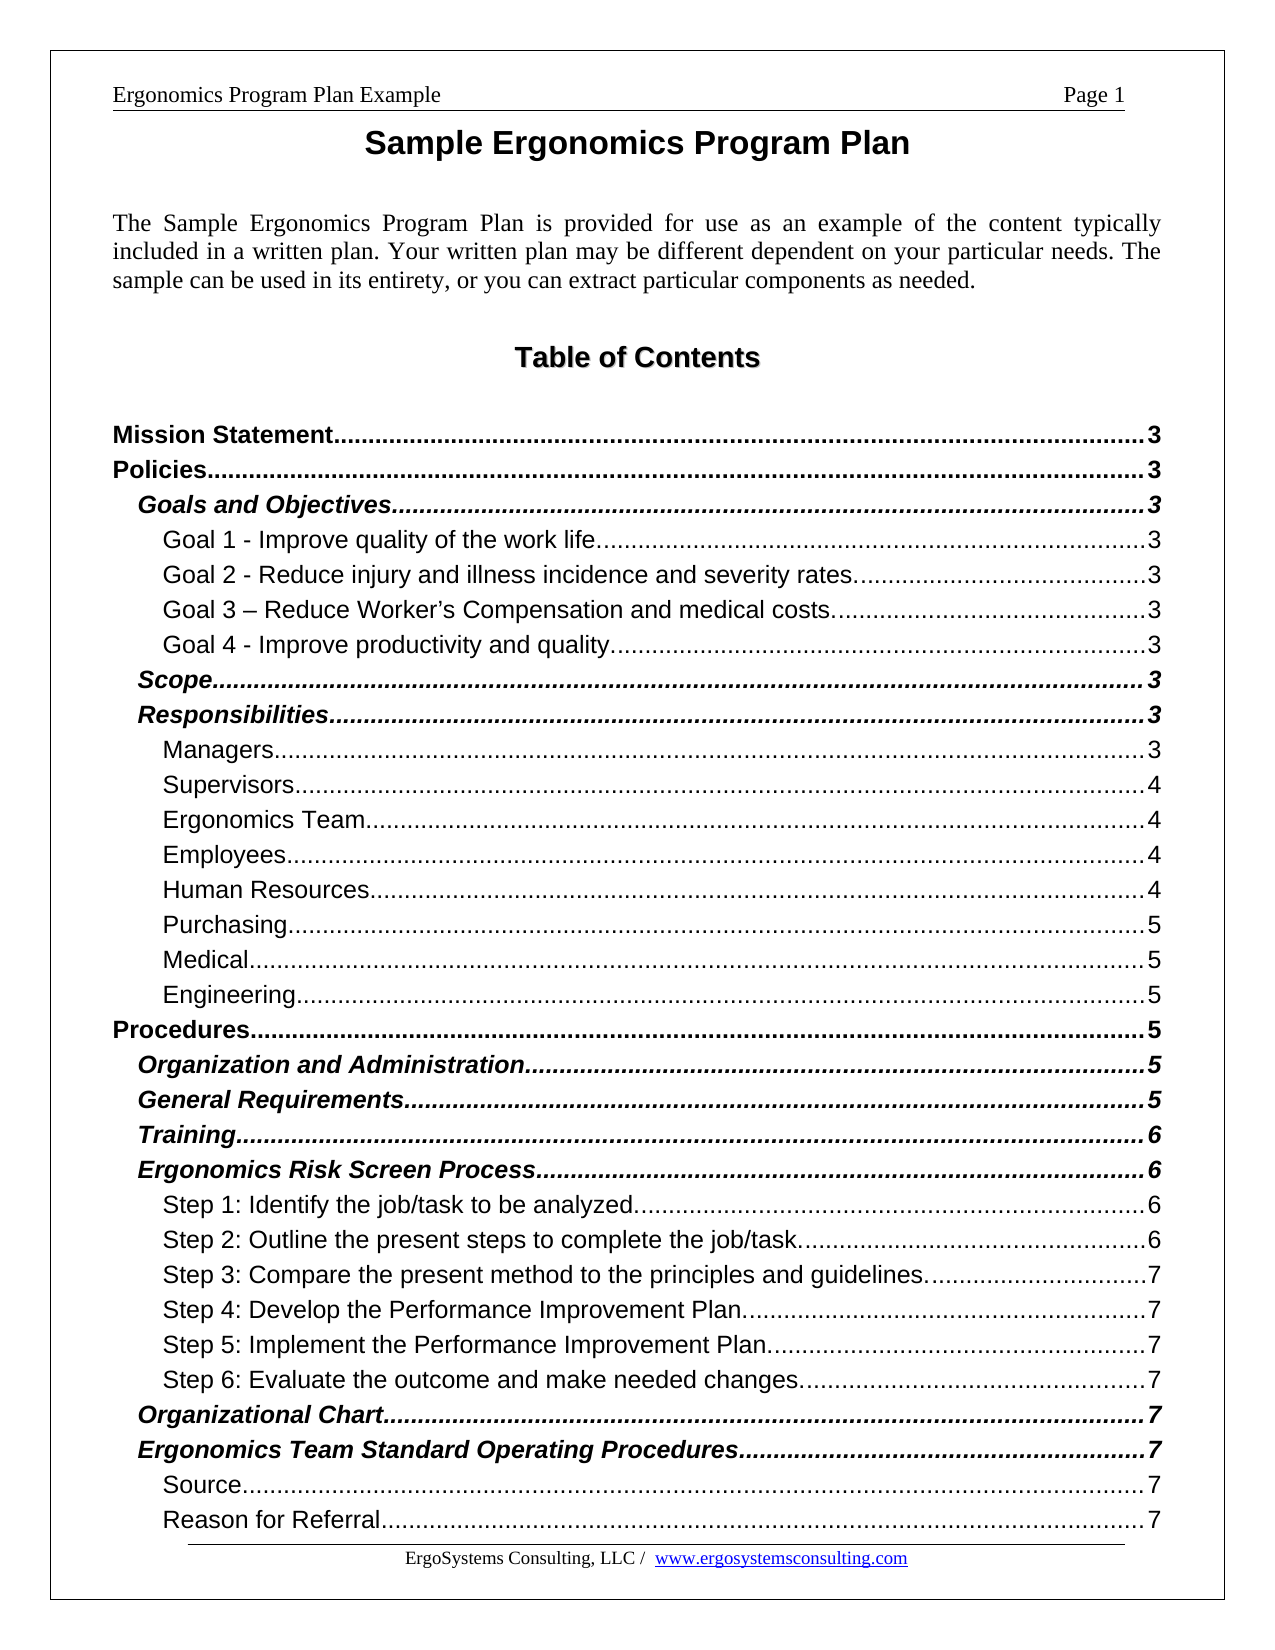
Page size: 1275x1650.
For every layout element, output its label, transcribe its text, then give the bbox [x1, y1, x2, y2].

text Medical 5 [162, 944, 1162, 973]
text Organization and Administration 5 [137, 1049, 1162, 1078]
text Step 5: Implement the Performance Improvement Plan. 7 [162, 1329, 1162, 1358]
text Step 1: Identify the job/task to be analyzed. 6 [162, 1189, 1162, 1218]
text Step 2: Outline the present steps to complete the job/task. 6 [162, 1224, 1162, 1253]
text Reason for Referral 7 [162, 1504, 1162, 1533]
text Human Resources 4 [162, 874, 1162, 903]
text Supervisors 4 [162, 769, 1162, 798]
text Source 7 [162, 1469, 1162, 1498]
text Goals and Objectives 3 [137, 489, 1162, 518]
text Step 4: Develop the Performance Improvement Plan. 7 [162, 1294, 1162, 1323]
text Goal 4 - Improve productivity and quality. 3 [162, 629, 1162, 658]
text Organizational Chart 7 [137, 1399, 1162, 1428]
text Table of Contents [112, 340, 1162, 373]
text Sample Ergonomics Program Plan [112, 123, 1162, 162]
text Goal 1 - Improve quality of the work life. 3 [162, 524, 1162, 553]
text Mission Statement 3 [112, 419, 1162, 448]
text Goal 2 - Reduce injury and illness incidence and severity rates. 3 [162, 559, 1162, 588]
text Ergonomics Team 4 [162, 804, 1162, 833]
text Managers 3 [162, 734, 1162, 763]
text Responsibilities 3 [137, 699, 1162, 728]
text Ergonomics Risk Screen Process 6 [137, 1154, 1162, 1183]
text Scope 3 [137, 664, 1162, 693]
text Engineering 5 [162, 979, 1162, 1008]
text Procedures 5 [112, 1014, 1162, 1043]
text The Sample Ergonomics Program Plan is provided for use as an example of the content typically included in a written plan. Your written plan may be different dependent on your particular needs. The sample can be used in its entirety, or you can extract particular components as needed. [112, 208, 1162, 294]
text Ergonomics Team Standard Operating Procedures 7 [137, 1434, 1162, 1463]
text Step 3: Compare the present method to the principles and guidelines. 7 [162, 1259, 1162, 1288]
text Employees 4 [162, 839, 1162, 868]
text Step 6: Evaluate the outcome and make needed changes. 7 [162, 1364, 1162, 1393]
text General Requirements 5 [137, 1084, 1162, 1113]
text Purchasing 5 [162, 909, 1162, 938]
text Policies 3 [112, 454, 1162, 483]
text Training 6 [137, 1119, 1162, 1148]
text Goal 3 – Reduce Worker’s Compensation and medical costs. 3 [162, 594, 1162, 623]
